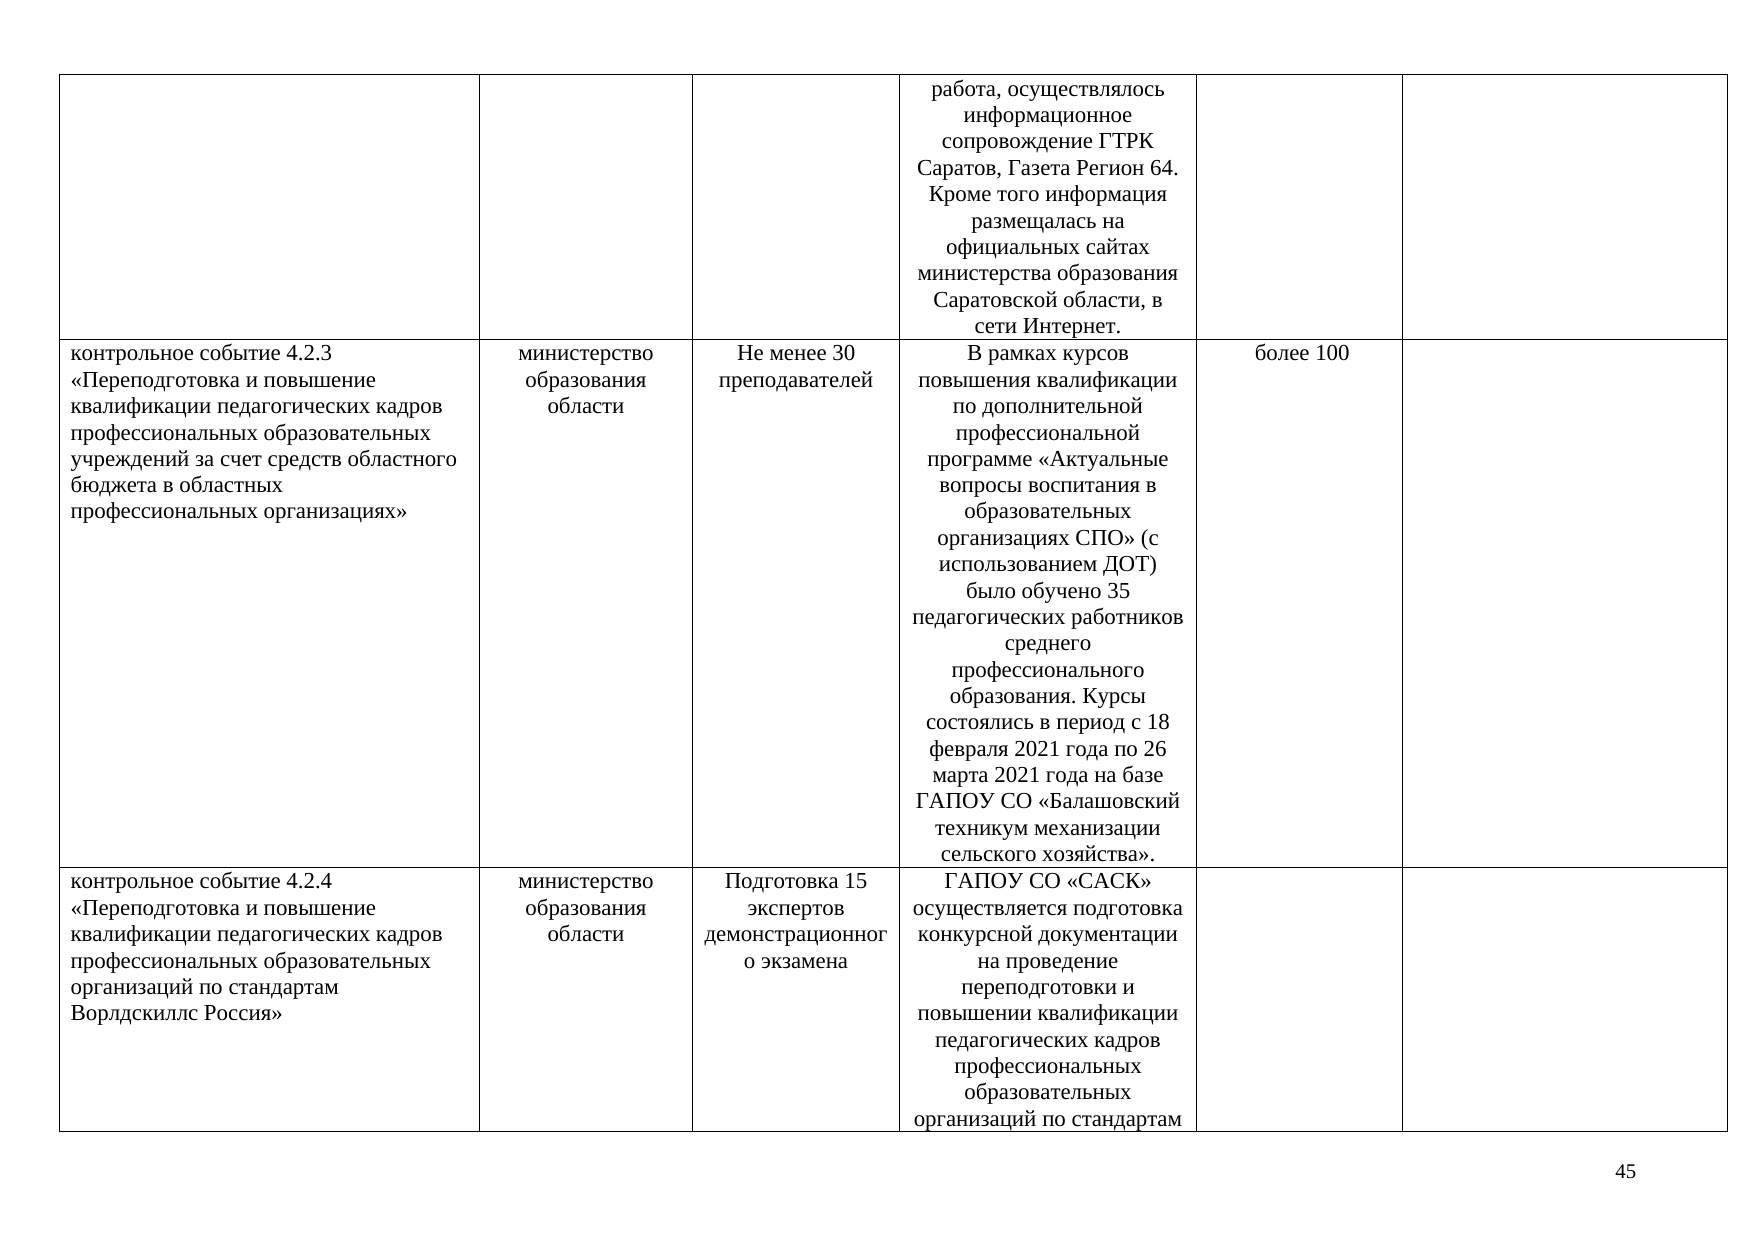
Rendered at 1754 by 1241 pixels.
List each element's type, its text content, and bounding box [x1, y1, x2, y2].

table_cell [900, 75, 1196, 338]
table_cell более 100 [1197, 340, 1402, 867]
table_cell [1403, 868, 1727, 1131]
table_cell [60, 868, 479, 1131]
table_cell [60, 75, 479, 338]
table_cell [480, 75, 692, 338]
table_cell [900, 868, 1196, 1131]
table_cell В рамках курсов повышения квалификации по дополнительной профессиональной программе «Актуальные вопросы воспитания в образовательных организациях СПО» (с использованием ДОТ) было обучено 35 педагогических работников среднего профессионального образования. Курсы состоялись в период с 18 февраля 2021 года по 26 марта 2021 года на базе ГАПОУ СО «Балашовский техникум механизации сельского хозяйства». [900, 340, 1196, 867]
table_cell министерство образования области [480, 340, 692, 867]
table_cell Не менее 30 преподавателей [693, 340, 899, 867]
table_cell [1403, 340, 1727, 867]
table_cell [693, 868, 899, 1131]
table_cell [693, 75, 899, 338]
table_cell [1197, 868, 1402, 1131]
table_cell [1197, 75, 1402, 338]
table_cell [480, 868, 692, 1131]
table_cell [1403, 75, 1727, 338]
table_cell контрольное событие 4.2.3 «Переподготовка и повышение квалификации педагогических кадров профессиональных образовательных учреждений за счет средств областного бюджета в областных профессиональных организациях» [60, 340, 479, 867]
